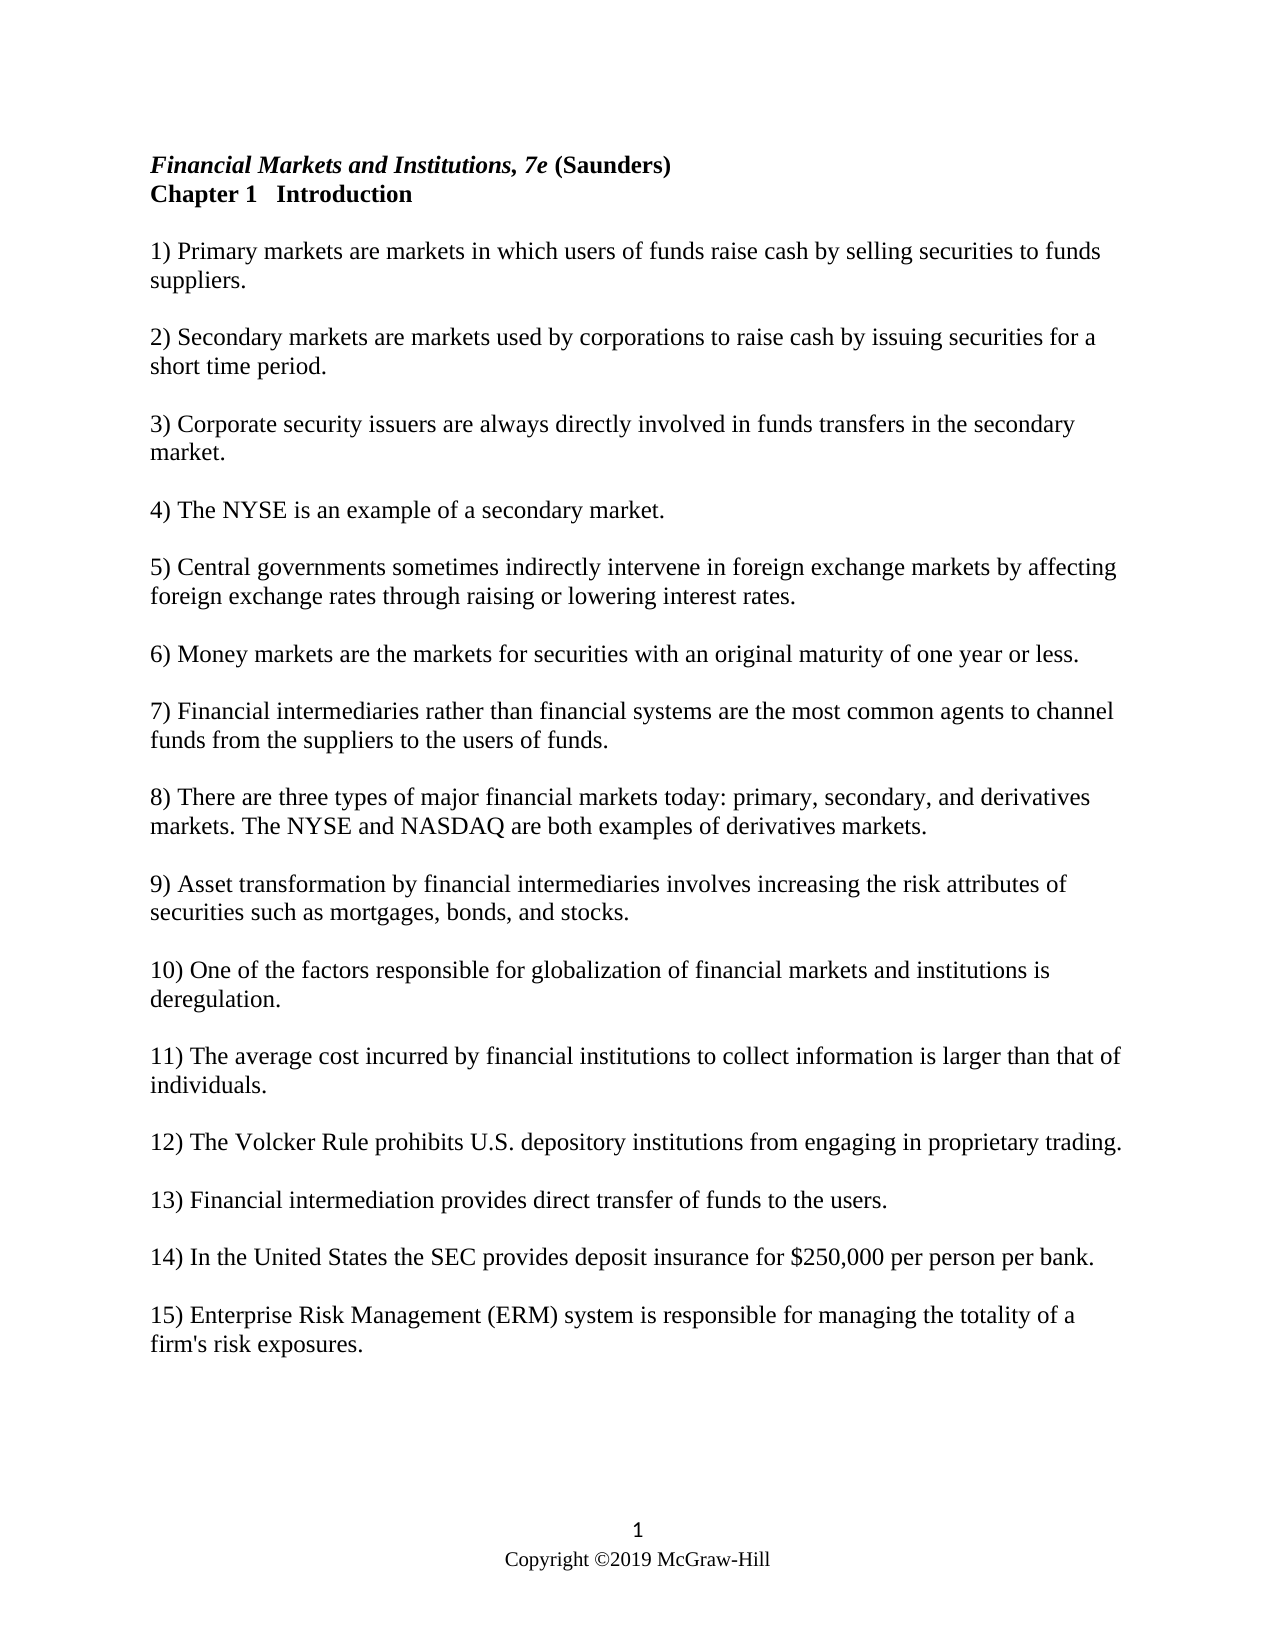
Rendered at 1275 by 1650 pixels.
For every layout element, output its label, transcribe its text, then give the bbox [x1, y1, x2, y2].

text 9) Asset transformation by financial intermediaries involves increasing the risk attributes of securities such as mortgages, bonds, and stocks. [150, 869, 1125, 926]
text 14) In the United States the SEC provides deposit insurance for $250,000 per person per bank. [150, 1242, 1125, 1271]
text Chapter 1 Introduction [150, 179, 1125, 207]
text 11) The average cost incurred by financial institutions to collect information is larger than that of individuals. [150, 1041, 1125, 1099]
text 5) Central governments sometimes indirectly intervene in foreign exchange markets by affecting foreign exchange rates through raising or lowering interest rates. [150, 552, 1125, 610]
text 3) Corporate security issuers are always directly involved in funds transfers in the secondary market. [150, 409, 1125, 466]
text 4) The NYSE is an example of a secondary market. [150, 495, 1125, 524]
text 12) The Volcker Rule prohibits U.S. depository institutions from engaging in proprietary trading. [150, 1127, 1125, 1156]
text 8) There are three types of major financial markets today: primary, secondary, and derivatives markets. The NYSE and NASDAQ are both examples of derivatives markets. [150, 782, 1125, 840]
text 10) One of the factors responsible for globalization of financial markets and institutions is deregulation. [150, 955, 1125, 1012]
text 7) Financial intermediaries rather than financial systems are the most common agents to channel funds from the suppliers to the users of funds. [150, 696, 1125, 754]
text 13) Financial intermediation provides direct transfer of funds to the users. [150, 1185, 1125, 1214]
text 2) Secondary markets are markets used by corporations to raise cash by issuing securities for a short time period. [150, 322, 1125, 380]
text 6) Money markets are the markets for securities with an original maturity of one year or less. [150, 639, 1125, 667]
text 1) Primary markets are markets in which users of funds raise cash by selling securities to funds suppliers. [150, 236, 1125, 294]
text 15) Enterprise Risk Management (ERM) system is responsible for managing the totality of a firm's risk exposures. [150, 1300, 1125, 1357]
text Financial Markets and Institutions, 7e (Saunders) [150, 150, 1125, 179]
